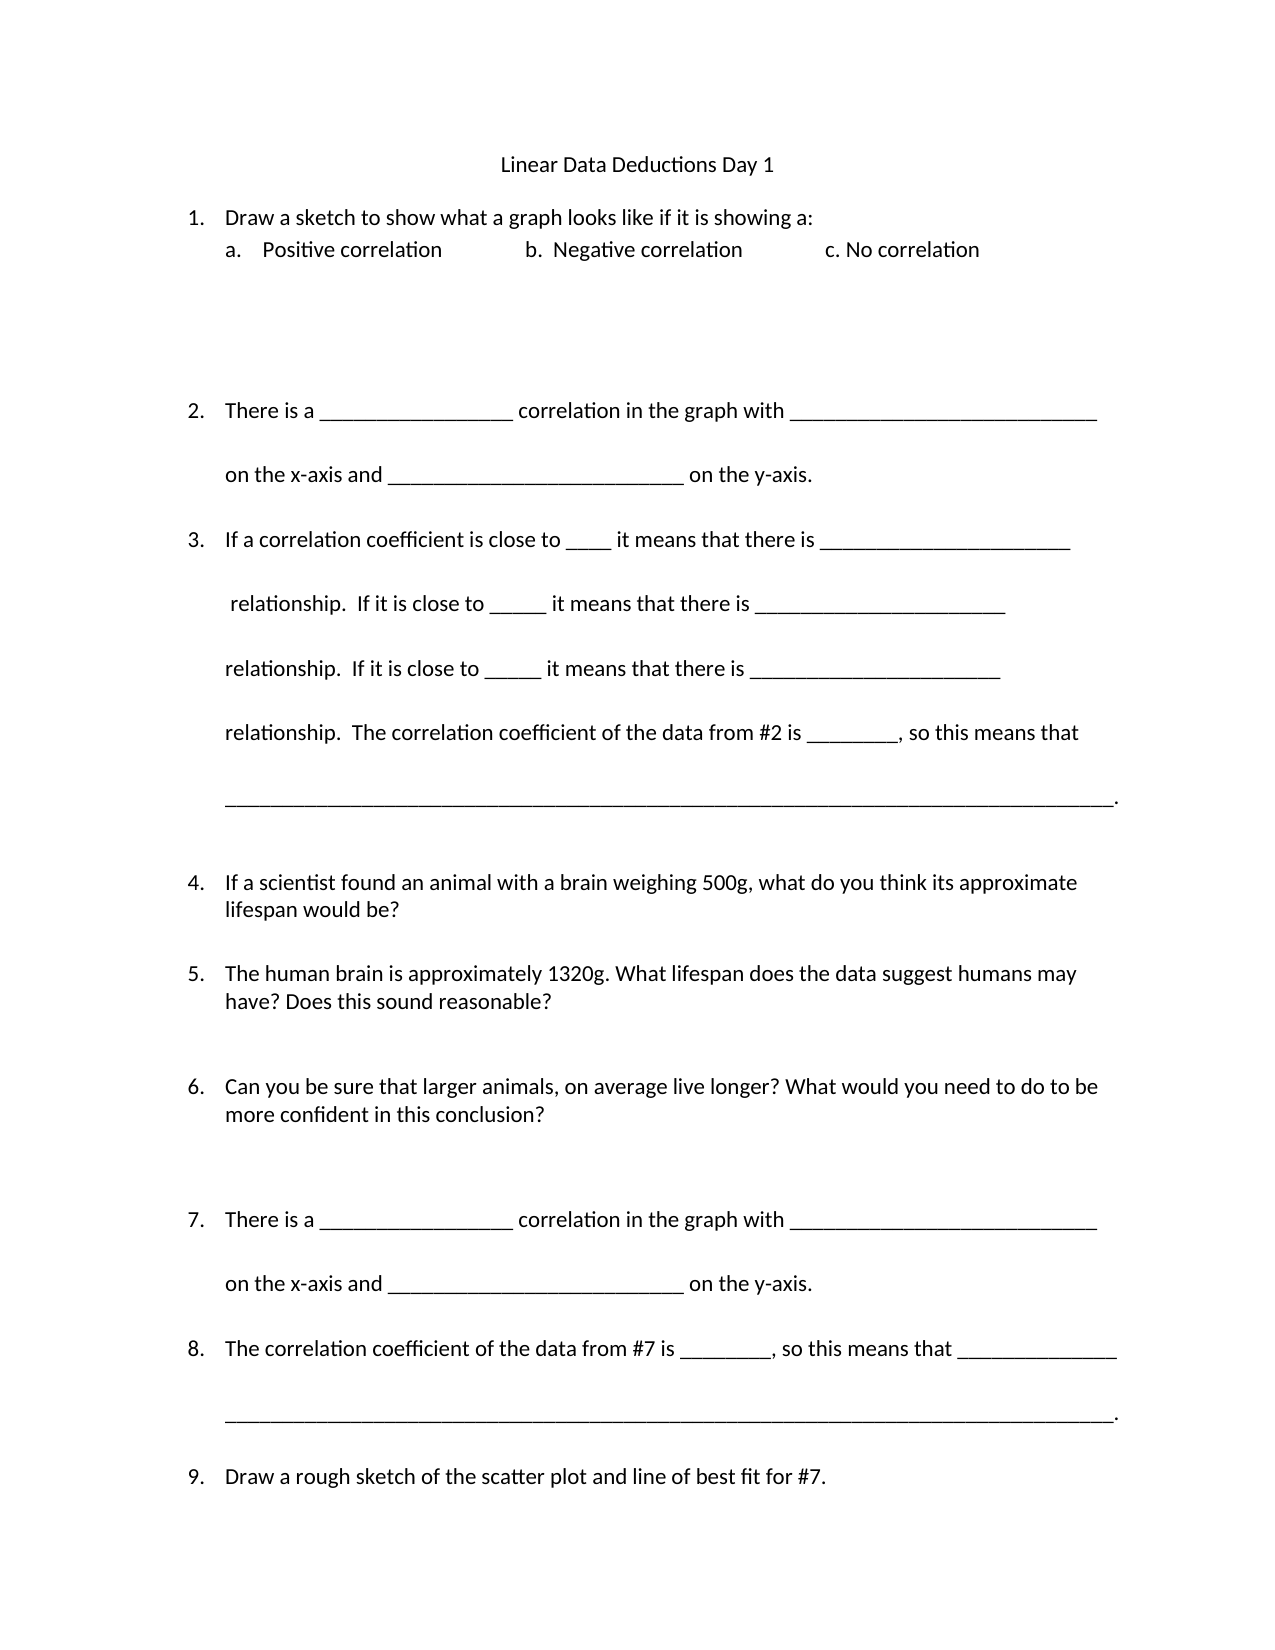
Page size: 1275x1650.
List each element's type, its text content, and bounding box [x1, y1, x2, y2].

list Positive correlation b. Negative correlation c. No correlation [225, 235, 1125, 263]
list relationship. If it is close to _____ it means that there is ______________________ [225, 654, 1125, 682]
text Linear Data Deductions Day 1 [150, 150, 1125, 178]
list relationship. If it is close to _____ it means that there is ______________________ [225, 589, 1125, 617]
list If a correlation coefficient is close to ____ it means that there is ______________________ [187, 525, 1125, 553]
list on the x-axis and __________________________ on the y-axis. [225, 1269, 1125, 1297]
list Draw a sketch to show what a graph looks like if it is showing a: [187, 203, 1125, 231]
list on the x-axis and __________________________ on the y-axis. [225, 461, 1125, 488]
list There is a _________________ correlation in the graph with ___________________________ [187, 1205, 1125, 1233]
list The human brain is approximately 1320g. What lifespan does the data suggest humans may have? Does this sound reasonable? [187, 959, 1125, 1015]
list Can you be sure that larger animals, on average live longer? What would you need to do to be more confident in this conclusion? [187, 1072, 1125, 1128]
list The correlation coefficient of the data from #7 is ________, so this means that ______________ [187, 1334, 1125, 1362]
list ______________________________________________________________________________. [225, 782, 1125, 810]
list ______________________________________________________________________________. [225, 1398, 1125, 1426]
list There is a _________________ correlation in the graph with ___________________________ [187, 396, 1125, 424]
list Draw a rough sketch of the scatter plot and line of best fit for #7. [187, 1462, 1125, 1490]
list relationship. The correlation coefficient of the data from #2 is ________, so this means that [225, 718, 1125, 746]
list If a scientist found an animal with a brain weighing 500g, what do you think its approximate lifespan would be? [187, 868, 1125, 924]
